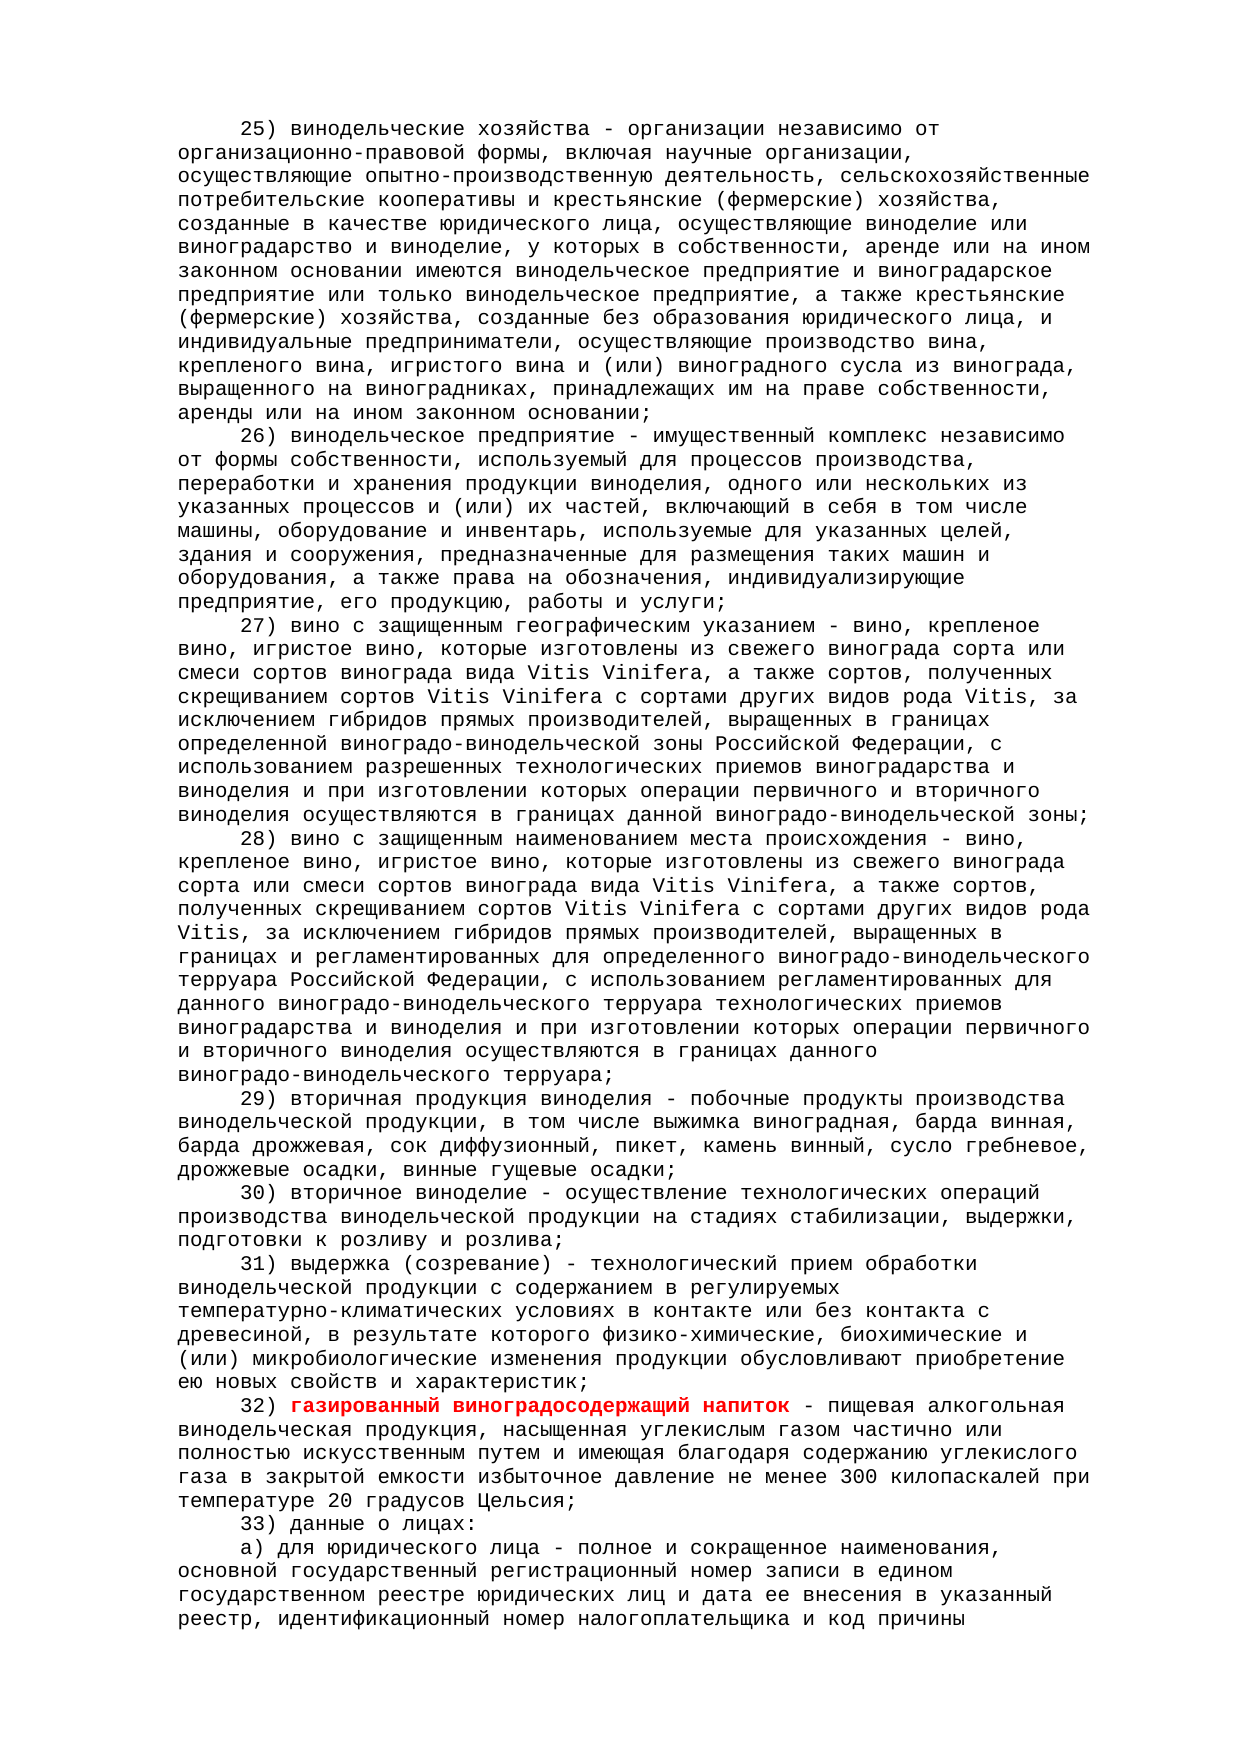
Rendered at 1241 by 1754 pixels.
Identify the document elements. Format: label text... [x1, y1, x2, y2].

text 31) выдержка (созревание) - технологический прием обработки [177, 1253, 1152, 1277]
text Vitis, за исключением гибридов прямых производителей, выращенных в [177, 922, 1152, 946]
text машины, оборудование и инвентарь, используемые для указанных целей, [177, 520, 1152, 544]
text винодельческая продукция, насыщенная углекислым газом частично или [177, 1419, 1152, 1442]
text созданные в качестве юридического лица, осуществляющие виноделие или [177, 213, 1152, 236]
text определенной виноградо-винодельческой зоны Российской Федерации, с [177, 733, 1152, 757]
text ею новых свойств и характеристик; [177, 1371, 1152, 1395]
text 25) винодельческие хозяйства - организации независимо от [177, 118, 1152, 142]
text организационно-правовой формы, включая научные организации, [177, 142, 1152, 165]
text температурно-климатических условиях в контакте или без контакта с [177, 1300, 1152, 1324]
text вино, игристое вино, которые изготовлены из свежего винограда сорта или [177, 638, 1152, 662]
text выращенного на виноградниках, принадлежащих им на праве собственности, [177, 378, 1152, 402]
text законном основании имеются винодельческое предприятие и виноградарское [177, 260, 1152, 284]
text дрожжевые осадки, винные гущевые осадки; [177, 1158, 1152, 1182]
text 26) винодельческое предприятие - имущественный комплекс независимо [177, 426, 1152, 449]
text от формы собственности, используемый для процессов производства, [177, 449, 1152, 473]
text древесиной, в результате которого физико-химические, биохимические и [177, 1324, 1152, 1348]
text смеси сортов винограда вида Vitis Vinifera, а также сортов, полученных [177, 662, 1152, 686]
text газа в закрытой емкости избыточное давление не менее 300 килопаскалей при [177, 1466, 1152, 1489]
text 28) вино с защищенным наименованием места происхождения - вино, [177, 827, 1152, 851]
text оборудования, а также права на обозначения, индивидуализирующие [177, 567, 1152, 591]
text границах и регламентированных для определенного виноградо-винодельческого [177, 946, 1152, 969]
text предприятие, его продукцию, работы и услуги; [177, 591, 1152, 615]
text крепленое вино, игристое вино, которые изготовлены из свежего винограда [177, 851, 1152, 875]
text (или) микробиологические изменения продукции обусловливают приобретение [177, 1348, 1152, 1371]
text здания и сооружения, предназначенные для размещения таких машин и [177, 544, 1152, 567]
text указанных процессов и (или) их частей, включающий в себя в том числе [177, 496, 1152, 520]
text государственном реестре юридических лиц и дата ее внесения в указанный [177, 1584, 1152, 1608]
text a) для юридического лица - полное и сокращенное наименования, [177, 1537, 1152, 1561]
text (фермерские) хозяйства, созданные без образования юридического лица, и [177, 307, 1152, 331]
text производства винодельческой продукции на стадиях стабилизации, выдержки, [177, 1206, 1152, 1229]
text виноделия и при изготовлении которых операции первичного и вторичного [177, 780, 1152, 804]
text подготовки к розливу и розлива; [177, 1229, 1152, 1253]
text винодельческой продукции, в том числе выжимка виноградная, барда винная, [177, 1111, 1152, 1135]
text 29) вторичная продукция виноделия - побочные продукты производства [177, 1088, 1152, 1111]
text переработки и хранения продукции виноделия, одного или нескольких из [177, 473, 1152, 496]
text использованием разрешенных технологических приемов виноградарства и [177, 757, 1152, 780]
text 30) вторичное виноделие - осуществление технологических операций [177, 1182, 1152, 1206]
text сорта или смеси сортов винограда вида Vitis Vinifera, а также сортов, [177, 875, 1152, 898]
text индивидуальные предприниматели, осуществляющие производство вина, [177, 331, 1152, 354]
text виноградо-винодельческого терруара; [177, 1064, 1152, 1088]
text основной государственный регистрационный номер записи в едином [177, 1561, 1152, 1584]
text барда дрожжевая, сок диффузионный, пикет, камень винный, сусло гребневое, [177, 1135, 1152, 1158]
text виноградарство и виноделие, у которых в собственности, аренде или на ином [177, 236, 1152, 260]
text крепленого вина, игристого вина и (или) виноградного сусла из винограда, [177, 354, 1152, 378]
text виноградарства и виноделия и при изготовлении которых операции первичного [177, 1017, 1152, 1040]
text потребительские кооперативы и крестьянские (фермерские) хозяйства, [177, 189, 1152, 213]
text 33) данные о лицах: [177, 1513, 1152, 1537]
text данного виноградо-винодельческого терруара технологических приемов [177, 993, 1152, 1017]
text осуществляющие опытно-производственную деятельность, сельскохозяйственные [177, 165, 1152, 189]
text исключением гибридов прямых производителей, выращенных в границах [177, 709, 1152, 733]
text температуре 20 градусов Цельсия; [177, 1489, 1152, 1513]
text полностью искусственным путем и имеющая благодаря содержанию углекислого [177, 1442, 1152, 1466]
text винодельческой продукции с содержанием в регулируемых [177, 1277, 1152, 1300]
text реестр, идентификационный номер налогоплательщика и код причины [177, 1608, 1152, 1631]
text и вторичного виноделия осуществляются в границах данного [177, 1040, 1152, 1064]
text предприятие или только винодельческое предприятие, а также крестьянские [177, 284, 1152, 307]
text виноделия осуществляются в границах данной виноградо-винодельческой зоны; [177, 804, 1152, 827]
text терруара Российской Федерации, с использованием регламентированных для [177, 969, 1152, 993]
text 32) газированный виноградосодержащий напиток - пищевая алкогольная [177, 1395, 1152, 1419]
text аренды или на ином законном основании; [177, 402, 1152, 426]
text скрещиванием сортов Vitis Vinifera с сортами других видов рода Vitis, за [177, 686, 1152, 709]
text 27) вино с защищенным географическим указанием - вино, крепленое [177, 615, 1152, 638]
text полученных скрещиванием сортов Vitis Vinifera с сортами других видов рода [177, 898, 1152, 922]
